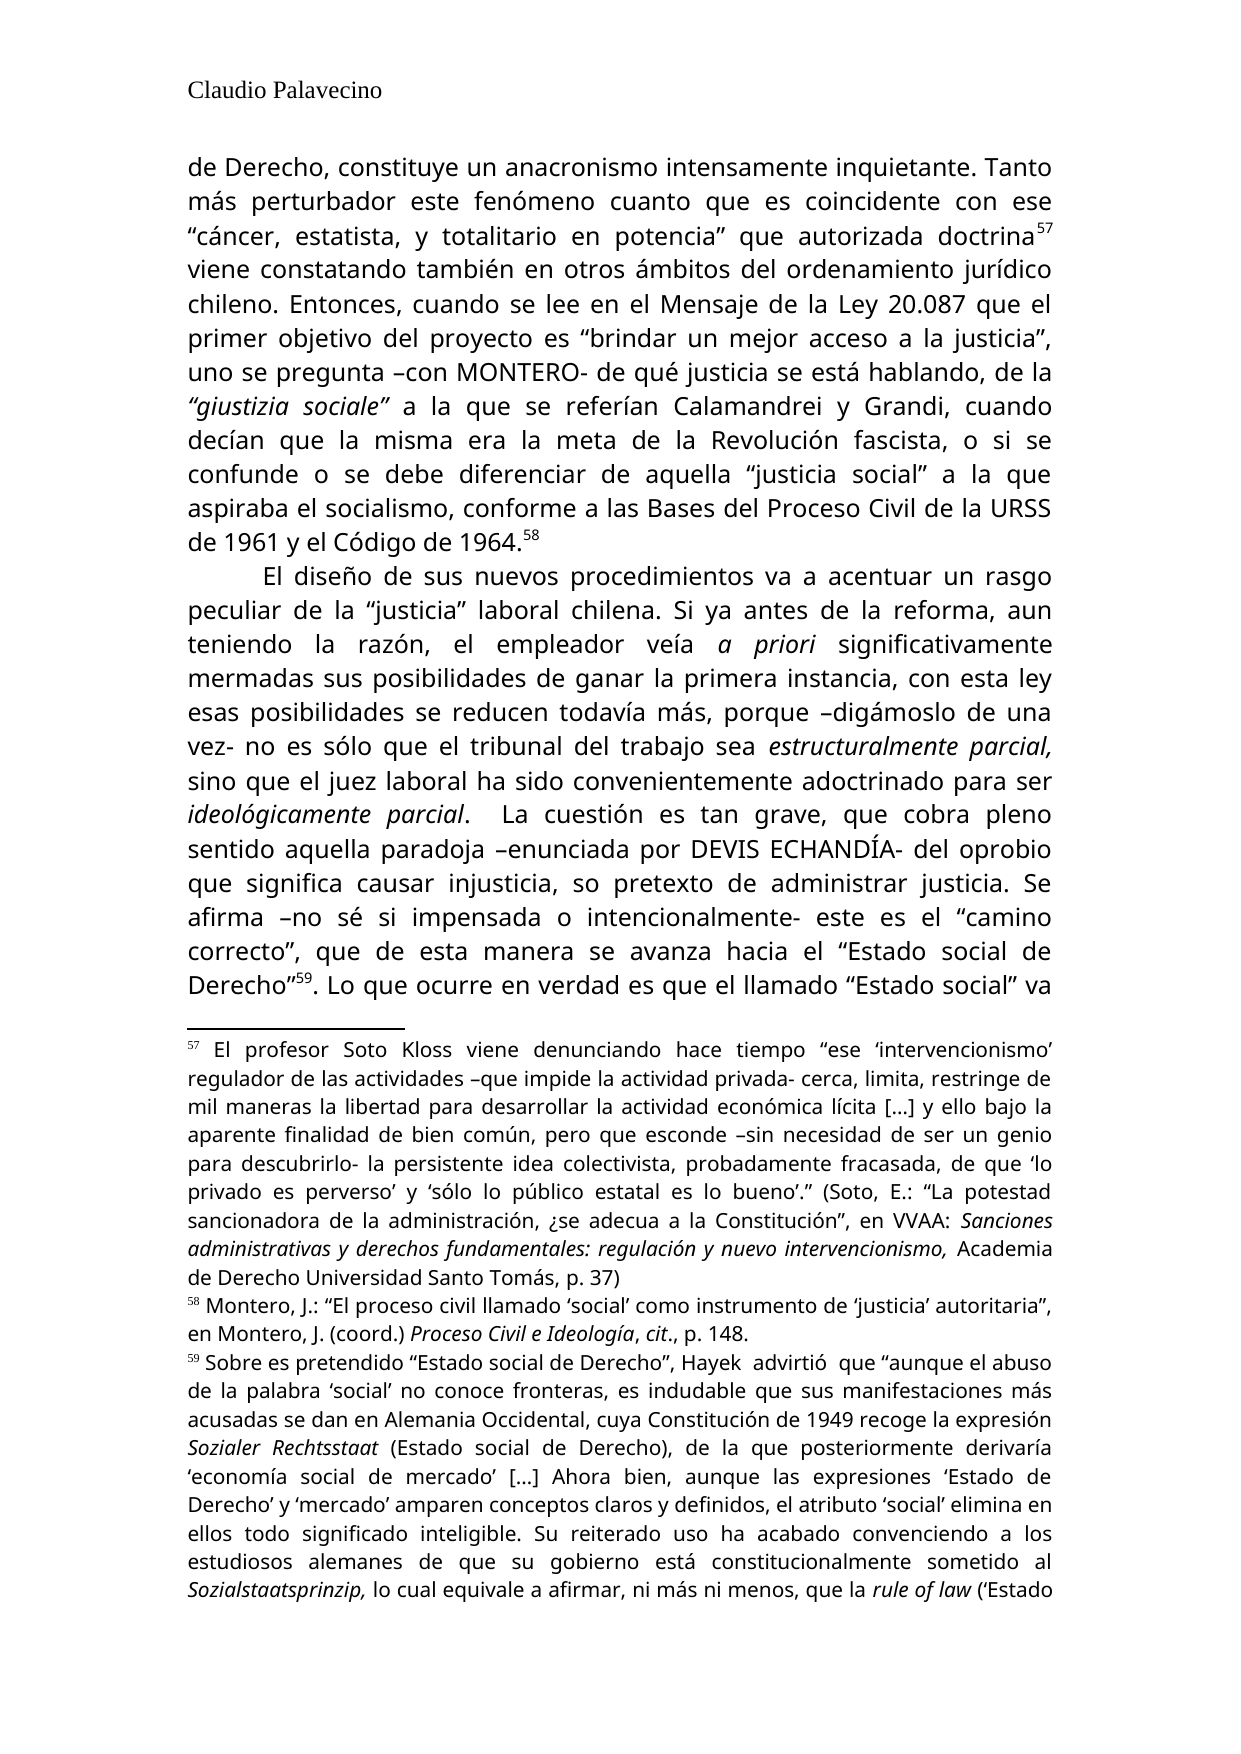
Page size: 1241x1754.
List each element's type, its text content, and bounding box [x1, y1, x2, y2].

text Pero si en aquél contexto histórico, singularmente siniestro, el triunfo del sistema inquisitivo se explica coherentemente, su adopción para configurar los procedimientos laborales en un Estado democrático y de Derecho, constituye un anacronismo intensamente inquietante. Tanto más perturbador este fenómeno cuanto que es coincidente con ese “cáncer, estatista, y totalitario en potencia” que autorizada doctrina viene constatando también en otros ámbitos del ordenamiento jurídico chileno. Entonces, cuando se lee en el Mensaje de la Ley 20.087 que el primer objetivo del proyecto es “brindar un mejor acceso a la justicia”, uno se pregunta –con MONTERO- de qué justicia se está hablando, de la “giustizia sociale” a la que se referían Calamandrei y Grandi, cuando decían que la misma era la meta de la Revolución fascista, o si se confunde o se debe diferenciar de aquella “justicia social” a la que aspiraba el socialismo, conforme a las Bases del Proceso Civil de la URSS de 1961 y el Código de 1964. [187, 150, 1053, 559]
text El diseño de sus nuevos procedimientos va a acentuar un rasgo peculiar de la “justicia” laboral chilena. Si ya antes de la reforma, aun teniendo la razón, el empleador veía a priori significativamente mermadas sus posibilidades de ganar la primera instancia, con esta ley esas posibilidades se reducen todavía más, porque –digámoslo de una vez- no es sólo que el tribunal del trabajo sea estructuralmente parcial, sino que el juez laboral ha sido convenientemente adoctrinado para ser ideológicamente parcial. La cuestión es tan grave, que cobra pleno sentido aquella paradoja –enunciada por DEVIS ECHANDÍA- del oprobio que significa causar injusticia, so pretexto de administrar justicia. Se afirma –no sé si impensada o intencionalmente- este es el “camino correcto”, que de esta manera se avanza hacia el “Estado social de Derecho”. Lo que ocurre en verdad es que el llamado “Estado social” va paulatinamente devorando al “Estado de Derecho”. HAYEK recordaba que lo que hoy se conoce como “Estado social”, otrora se llamó “despotismo ilustrado”. Si antaño fue imposible llevarlo a la práctica respetando las libertades individuales tampoco hoy, según se ve, estamos en vías de conseguirlo. [187, 559, 1053, 1002]
